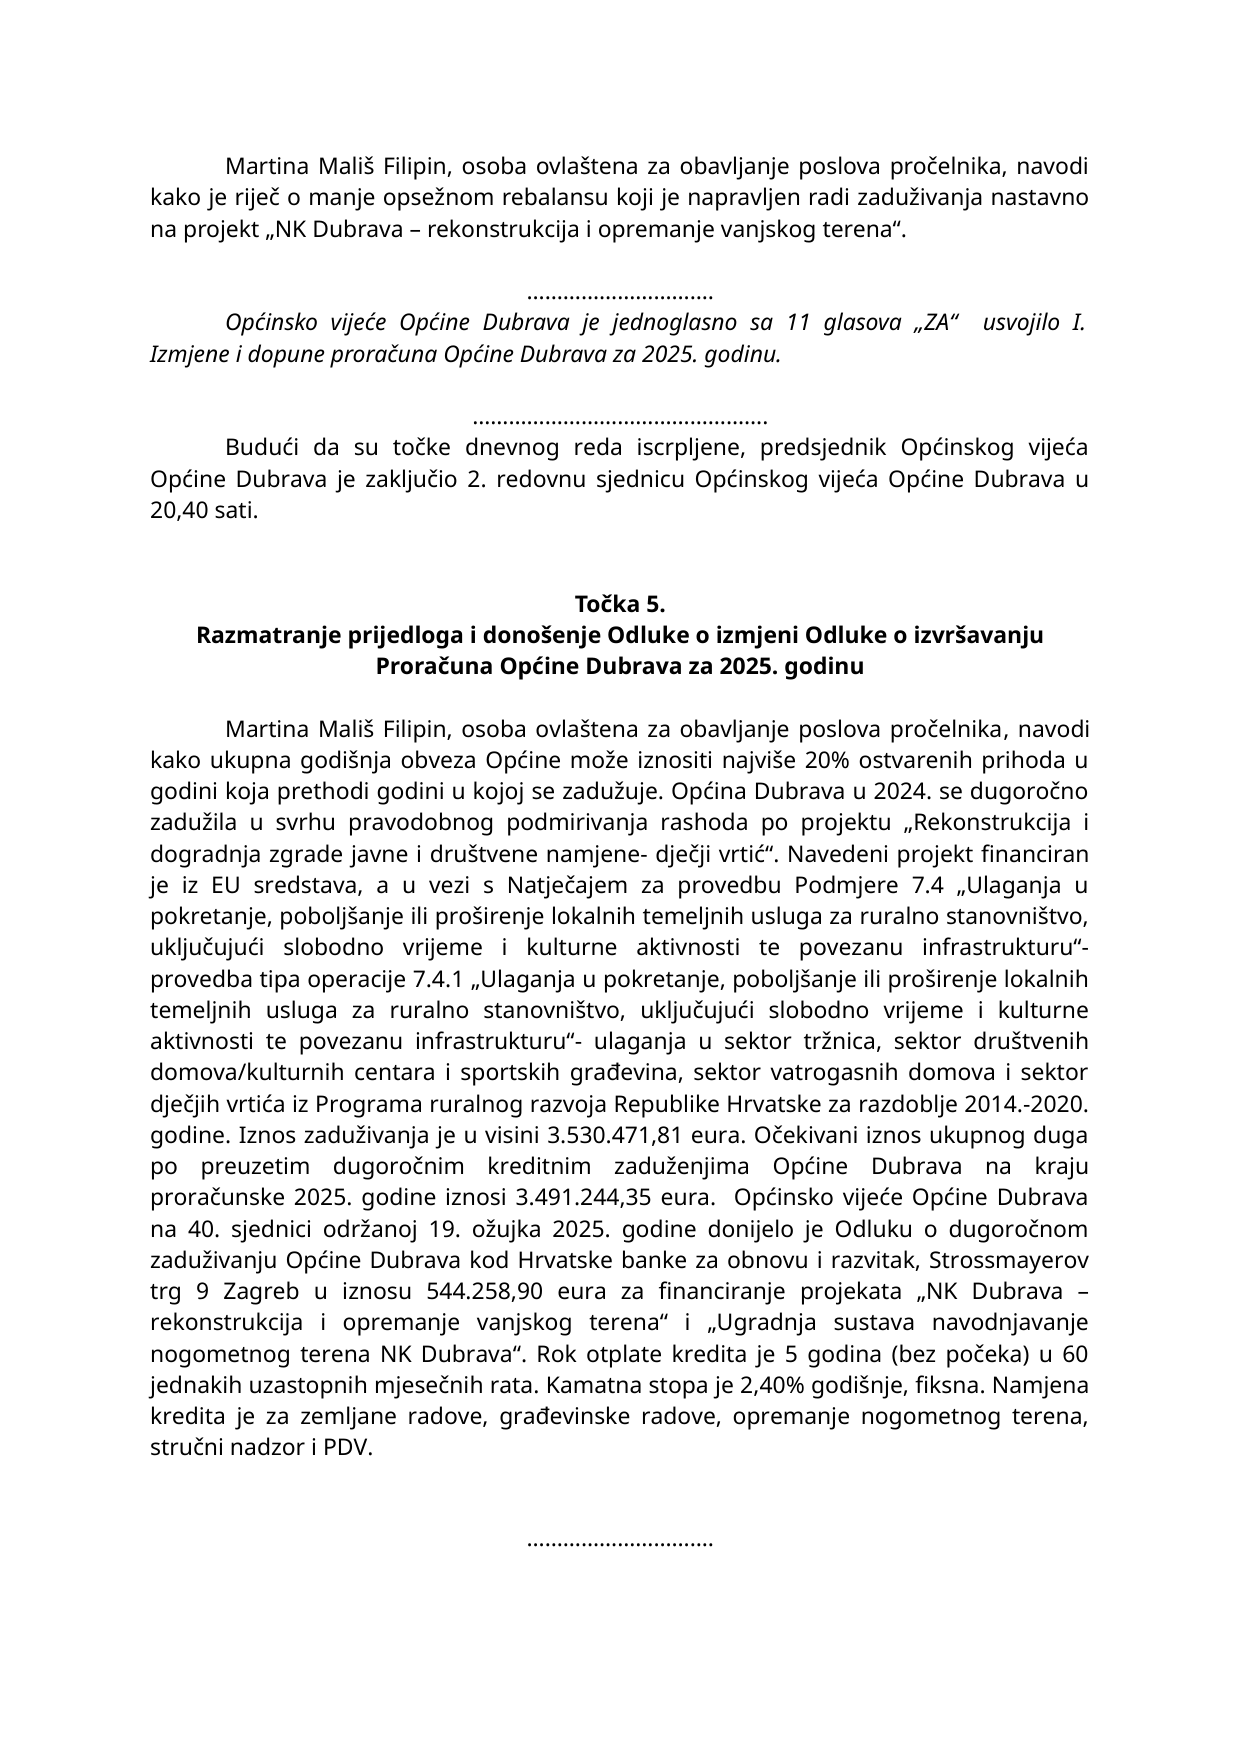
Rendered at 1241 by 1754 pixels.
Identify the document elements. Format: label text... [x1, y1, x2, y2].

text …………………………. [150, 1522, 1090, 1553]
text …………………………………………. [150, 400, 1090, 431]
text Budući da su točke dnevnog reda iscrpljene, predsjednik Općinskog vijeća Općine Dubrava je zaključio 2. redovnu sjednicu Općinskog vijeća Općine Dubrava u 20,40 sati. [150, 431, 1090, 525]
list Točka 5. [150, 587, 1090, 619]
text …………………………. [150, 275, 1090, 306]
list Martina Mališ Filipin, osoba ovlaštena za obavljanje poslova pročelnika, navodi kako je riječ o manje opsežnom rebalansu koji je napravljen radi zaduživanja nastavno na projekt „NK Dubrava – rekonstrukcija i opremanje vanjskog terena“. [150, 150, 1090, 244]
text Martina Mališ Filipin, osoba ovlaštena za obavljanje poslova pročelnika, navodi kako ukupna godišnja obveza Općine može iznositi najviše 20% ostvarenih prihoda u godini koja prethodi godini u kojoj se zadužuje. Općina Dubrava u 2024. se dugoročno zadužila u svrhu pravodobnog podmirivanja rashoda po projektu „Rekonstrukcija i dogradnja zgrade javne i društvene namjene- dječji vrtić“. Navedeni projekt financiran je iz EU sredstava, a u vezi s Natječajem za provedbu Podmjere 7.4 „Ulaganja u pokretanje, poboljšanje ili proširenje lokalnih temeljnih usluga za ruralno stanovništvo, uključujući slobodno vrijeme i kulturne aktivnosti te povezanu infrastrukturu“- provedba tipa operacije 7.4.1 „Ulaganja u pokretanje, poboljšanje ili proširenje lokalnih temeljnih usluga za ruralno stanovništvo, uključujući slobodno vrijeme i kulturne aktivnosti te povezanu infrastrukturu“- ulaganja u sektor tržnica, sektor društvenih domova/kulturnih centara i sportskih građevina, sektor vatrogasnih domova i sektor dječjih vrtića iz Programa ruralnog razvoja Republike Hrvatske za razdoblje 2014.-2020. godine. Iznos zaduživanja je u visini 3.530.471,81 eura. Očekivani iznos ukupnog duga po preuzetim dugoročnim kreditnim zaduženjima Općine Dubrava na kraju proračunske 2025. godine iznosi 3.491.244,35 eura. Općinsko vijeće Općine Dubrava na 40. sjednici održanoj 19. ožujka 2025. godine donijelo je Odluku o dugoročnom zaduživanju Općine Dubrava kod Hrvatske banke za obnovu i razvitak, Strossmayerov trg 9 Zagreb u iznosu 544.258,90 eura za financiranje projekata „NK Dubrava – rekonstrukcija i opremanje vanjskog terena“ i „Ugradnja sustava navodnjavanje nogometnog terena NK Dubrava“. Rok otplate kredita je 5 godina (bez počeka) u 60 jednakih uzastopnih mjesečnih rata. Kamatna stopa je 2,40% godišnje, fiksna. Namjena kredita je za zemljane radove, građevinske radove, opremanje nogometnog terena, stručni nadzor i PDV. [150, 712, 1090, 1462]
list Razmatranje prijedloga i donošenje Odluke o izmjeni Odluke o izvršavanju Proračuna Općine Dubrava za 2025. godinu [150, 619, 1090, 681]
list Općinsko vijeće Općine Dubrava je jednoglasno sa 11 glasova „ZA“ usvojilo I. Izmjene i dopune proračuna Općine Dubrava za 2025. godinu. [150, 306, 1090, 369]
